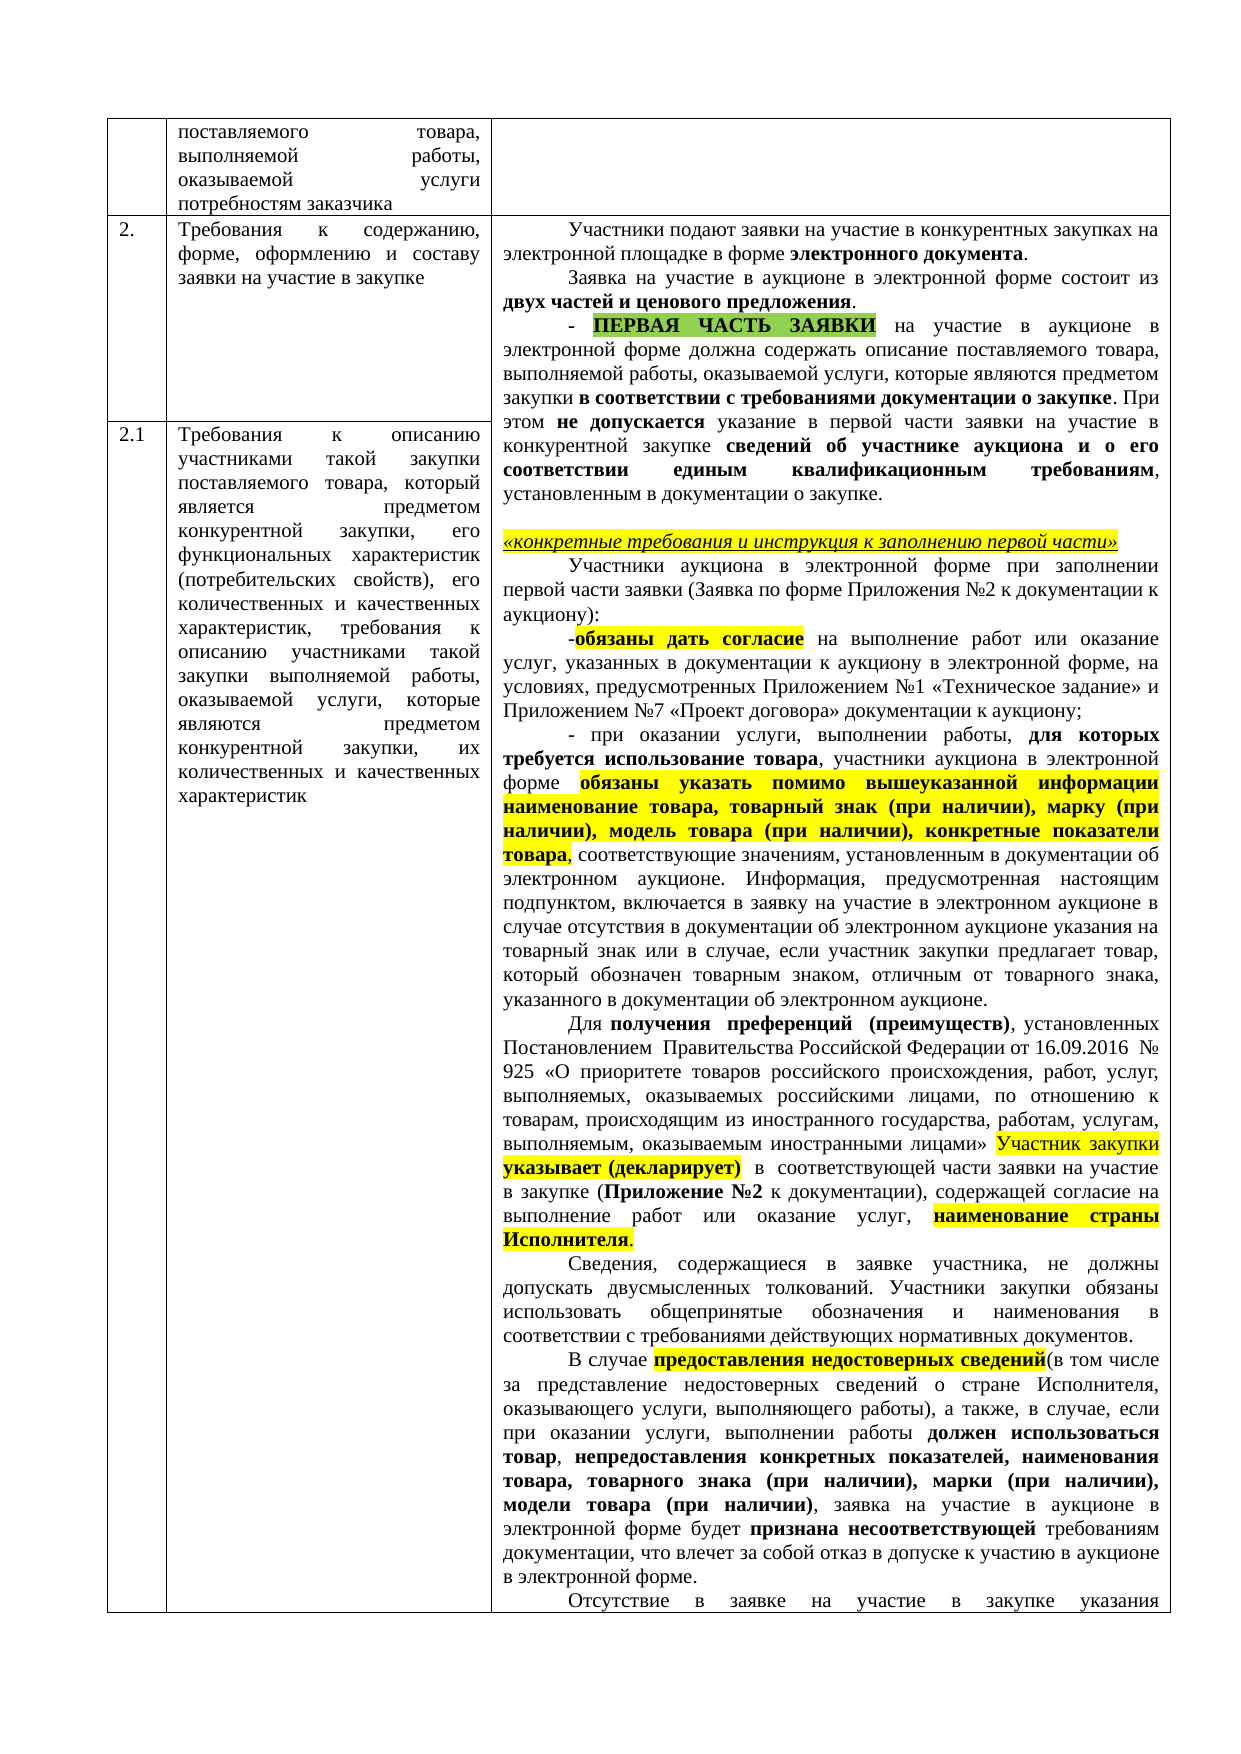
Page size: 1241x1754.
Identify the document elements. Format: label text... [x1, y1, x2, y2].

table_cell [492, 119, 1170, 215]
table_cell [108, 216, 166, 421]
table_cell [167, 119, 491, 215]
table_cell Участники подают заявки на участие в конкурентных закупках на электронной площадке в форме электронного документа. Заявка на участие в аукционе в электронной форме состоит из двух частей и ценового предложения. - ПЕРВАЯ ЧАСТЬ ЗАЯВКИ на участие в аукционе в электронной форме должна содержать описание поставляемого товара, выполняемой работы, оказываемой услуги, которые являются предметом закупки в соответствии с требованиями документации о закупке. При этом не допускается указание в первой части заявки на участие в конкурентной закупке сведений об участнике аукциона и о его соответствии единым квалификационным требованиям, установленным в документации о закупке. «конкретные требования и инструкция к заполнению первой части» Участники аукциона в электронной форме при заполнении первой части заявки (Заявка по форме Приложения №2 к документации к аукциону): -обязаны дать согласие на выполнение работ или оказание услуг, указанных в документации к аукциону в электронной форме, на условиях, предусмотренных Приложением №1 «Техническое задание» и Приложением №7 «Проект договора» документации к аукциону; - при оказании услуги, выполнении работы, для которых требуется использование товара, участники аукциона в электронной форме обязаны указать помимо вышеуказанной информации наименование товара, товарный знак (при наличии), марку (при наличии), модель товара (при наличии), конкретные показатели товара, соответствующие значениям, установленным в документации об электронном аукционе. Информация, предусмотренная настоящим подпунктом, включается в заявку на участие в электронном аукционе в случае отсутствия в документации об электронном аукционе указания на товарный знак или в случае, если участник закупки предлагает товар, который обозначен товарным знаком, отличным от товарного знака, указанного в документации об электронном аукционе. Для получения преференций (преимуществ), установленных Постановлением Правительства Российской Федерации от 16.09.2016 № 925 «О приоритете товаров российского происхождения, работ, услуг, выполняемых, оказываемых российскими лицами, по отношению к товарам, происходящим из иностранного государства, работам, услугам, выполняемым, оказываемым иностранными лицами» Участник закупки указывает (декларирует) в соответствующей части заявки на участие в закупке (Приложение №2 к документации), содержащей согласие на выполнение работ или оказание услуг, наименование страны Исполнителя. Сведения, содержащиеся в заявке участника, не должны допускать двусмысленных толкований. Участники закупки обязаны использовать общепринятые обозначения и наименования в соответствии с требованиями действующих нормативных документов. В случае предоставления недостоверных сведений(в том числе за представление недостоверных сведений о стране Исполнителя, оказывающего услуги, выполняющего работы), а также, в случае, если при оказании услуги, выполнении работы должен использоваться товар, непредоставления конкретных показателей, наименования товара, товарного знака (при наличии), марки (при наличии), модели товара (при наличии), заявка на участие в аукционе в электронной форме будет признана несоответствующей требованиям документации, что влечет за собой отказ в допуске к участию в аукционе в электронной форме. Отсутствие в заявке на участие в закупке указания (декларирования) страны Исполнителя, оказывающего услуги, выполняющего работы, не является основанием для отклонения заявки на участие в закупке. Такая заявка рассматривается с учетом положений подпункта «б» пункта 14 информационной карты к документации к электронному аукциону. При отсутствии документов, позволяющих определить страну Исполнителя услуги такая заявка рассматривается как содержащая предложение об оказании услуг, оказываемых иностранными лицами. В случае содержания в первой части заявки на участие в аукционе в электронной форме сведений об участнике аукциона и (или) о ценовом предложении либо содержания во второй части данной заявки сведений о ценовом предложении данная заявка подлежит отклонению. - ВТОРАЯ ЧАСТЬ ЗАЯВКИ на участие в аукционе в электронной форме должна содержать сведения о данном участнике, информацию о его соответствии единым квалификационным требованиям (если они установлены в документации о конкурентной закупке – не установлены), об окончательном предложении участника о функциональных характеристиках (потребительских свойствах) товара, качестве работы, услуги и об иных условиях исполнения договора. «конкретные требования и инструкция к заполнению второй части» Вторая часть Заявки (Заявка по форме Приложения №3 к документации к аукциону) на участие в аукционе в электронной форме должна содержать: 1)декларирование участника заявки о соответствии обязательным требованиям к участникам закупке, установленным в соответствии с п.7 информационной карты настоящей документации (поля для заполнения содержатся в Приложении №3 к документации к аукциону); 2)сведения (Анкета) об участнике аукциона, подавшем такую заявку (поля для заполнения содержатся в Приложении №3 к документации к аукциону): а) наименование, фирменное наименование (при наличии), место нахождения, почтовый адрес (для юридического лица), идентификационный номер налогоплательщика (при наличии) учредителей, членов коллегиального исполнительного органа, лица, исполняющего функции единоличного исполнительного органа участника конкурентных закупок, фамилия, имя, отчество (при наличии), паспортные данные, место жительства (для физического лица), номер контактного телефона; 3) документы, требуемые к заявке на участие в аукционе в электронной форме (входят в состав второй части заявки и прикладываются совместно с заполненной формой Приложения №3): а) полученную не ранее чем за шесть месяцев до дня размещения в единой информационной системе на официальном сайте, извещения о проведении аукциона в электронной форме выписку из ЕГРЮЛ или нотариально заверенную копию такой выписки (для юридических лиц); полученную не ранее чем за шесть месяцев до дня размещения в единой информационной системе на официальном сайте извещения о проведении аукциона в электронной форме выписку из ЕГРИП или нотариально заверенную копию такой выписки (для индивидуальных предпринимателей); Участник, в соответствии с Федеральным законом от 27 июля 2010 г. № 210-ФЗ «Об организации предоставления государственных и муниципальных услуг» и Федеральным законом от 6 апреля 2011 г. № 63-ФЗ «Об электронной подписи», вправе предоставить выписку ЕГРЮЛ/ЕГРИП, полученную с помощью сервиса «Предоставление сведений из ЕГРЮЛ/ЕГРИП о конкретном юридическом лице/индивидуальном предпринимателе в форме электронного документа» (https://service.nalog.ru/vyp/), сформированную в формате PDF и подписанную усиленной квалифицированной электронной подписью, которую можно визуализировать, в том числе при распечатывании; б) копию свидетельства о государственной регистрации (при регистрации до 1 января 2017 года); копию Листа записи ЕГРЮЛ/ЕГРИП в соответствии с Приказом ФНС России от 12.09.2016 N ММВ-7-14/481@ "Об утверждении формы и содержания документа, подтверждающего факт внесения записи в Единый государственный реестр юридических лиц или Единый государственный реестр индивидуальных предпринимателей, признании утратившими силу отдельных приказов и отдельных положений приказов Федеральной налоговой службы" (при регистрации после 1 января 2017 года); в) документ, подтверждающий полномочия лица на осуществление действий от имени участника закупки - юридического лица (копия решения о назначении или об избрании либо копия приказа о назначении физического лица на должность, в соответствии с которыми такое физическое лицо обладает правом действовать от имени участника закупки без доверенности (далее - руководитель). В случае, если от имени участника закупки действует иное лицо, заявка на участие в закупке должна содержать также доверенность (оформленная в свободной форме) на осуществление действий от имени участника закупки, заверенную печатью участника закупки и подписанную руководителем (для юридического лица) или уполномоченным руководителем лицом, либо засвидетельствованную в нотариальном порядке копию указанной доверенности. В случае, если указанная доверенность подписана лицом, уполномоченным руководителем, заявка на участие в аукционе должна содержать также документ, подтверждающий полномочия такого лица; г) копии учредительных документов участника закупки – Устав (1,2,3, последняя страницы); д) решение об одобрении или о совершении крупной сделки либо копия такого решения в случае, если требование о необходимости наличия такого решения для совершения крупной сделки установлено законодательством Российской Федерации, учредительными документами юридического лица, и если для Участника стоимость закупки или внесение денежных средств в качестве обеспечения заявки на участие в закупке, обеспечения исполнения договора являются крупной сделкой. Если данная сделка не является крупной в соответствии с действующим законодательством и /или уставными документами, - предоставляется справка в свободной форме за подписью руководителя предприятия и главного бухгалтера, декларирующая, что данная сделка не является для организации крупной сделкой; е) документ, подтверждающий статус СМП (сведения из единого реестра субъектов малого и среднего предпринимательства, ведение которого осуществляется в соответствии с Федеральным законом «О развитии малого и среднего предпринимательства в Российской Федерации», содержащие информацию об участнике аукциона в электронной форме (лицах, выступающих на стороне участника аукциона в электронной форме), или декларацию о соответствии участника закупки (лиц, выступающих на стороне участника закупки) критериям отнесения к субъектам малого и среднего предпринимательства, установленным статьей 4 Федерального закона «О развитии малого и среднего предпринимательства в Российской Федерации», по форме Приложения № 4 аукциона в электронной форме в случае отсутствия сведений об участнике аукциона в электронной форме, который является вновь зарегистрированным индивидуальным предпринимателем или вновь созданным юридическим лицом, в указанном реестре.) В случае подачи заявки коллективным участником (если на стороне одного участника закупки выступает несколько лиц), заявка на участие в закупке должна также содержать: - соглашение лиц, участвующих на стороне одного участника закупки - оригинал или нотариально удостоверенную копию доверенности на сотрудника лидера коллективного участника, подписавшего заявку на участие в процедуре закупки, на право подписи документов заявки и приема обязательств от имени коллективного участника, с приложением документов, подтверждающих полномочия лица, выдавшего доверенность (предоставляет каждое юридическое или физическое лицо, являющееся индивидуальным предпринимателем, выступающее на стороне одного участника закупки); - сведения, подтверждающие соответствие всех участников объединения (членов коллективного участника) требованиям, установленным п.7 информационной карты документации к аукциону в электронной форме (заполненная форма Приложения №3 к документации к аукциону) и документы, требуемые ко второй части заявки на участие в аукционе в электронной форме, в соответствии с настоящим пунктом информационной карты документации к аукциону в электронной форме. [492, 216, 1170, 1612]
table_cell Требования к содержанию, форме, оформлению и составу заявки на участие в закупке [167, 216, 491, 421]
table_cell 2.1 [108, 422, 166, 1612]
table_cell [108, 119, 166, 215]
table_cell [167, 422, 491, 1612]
